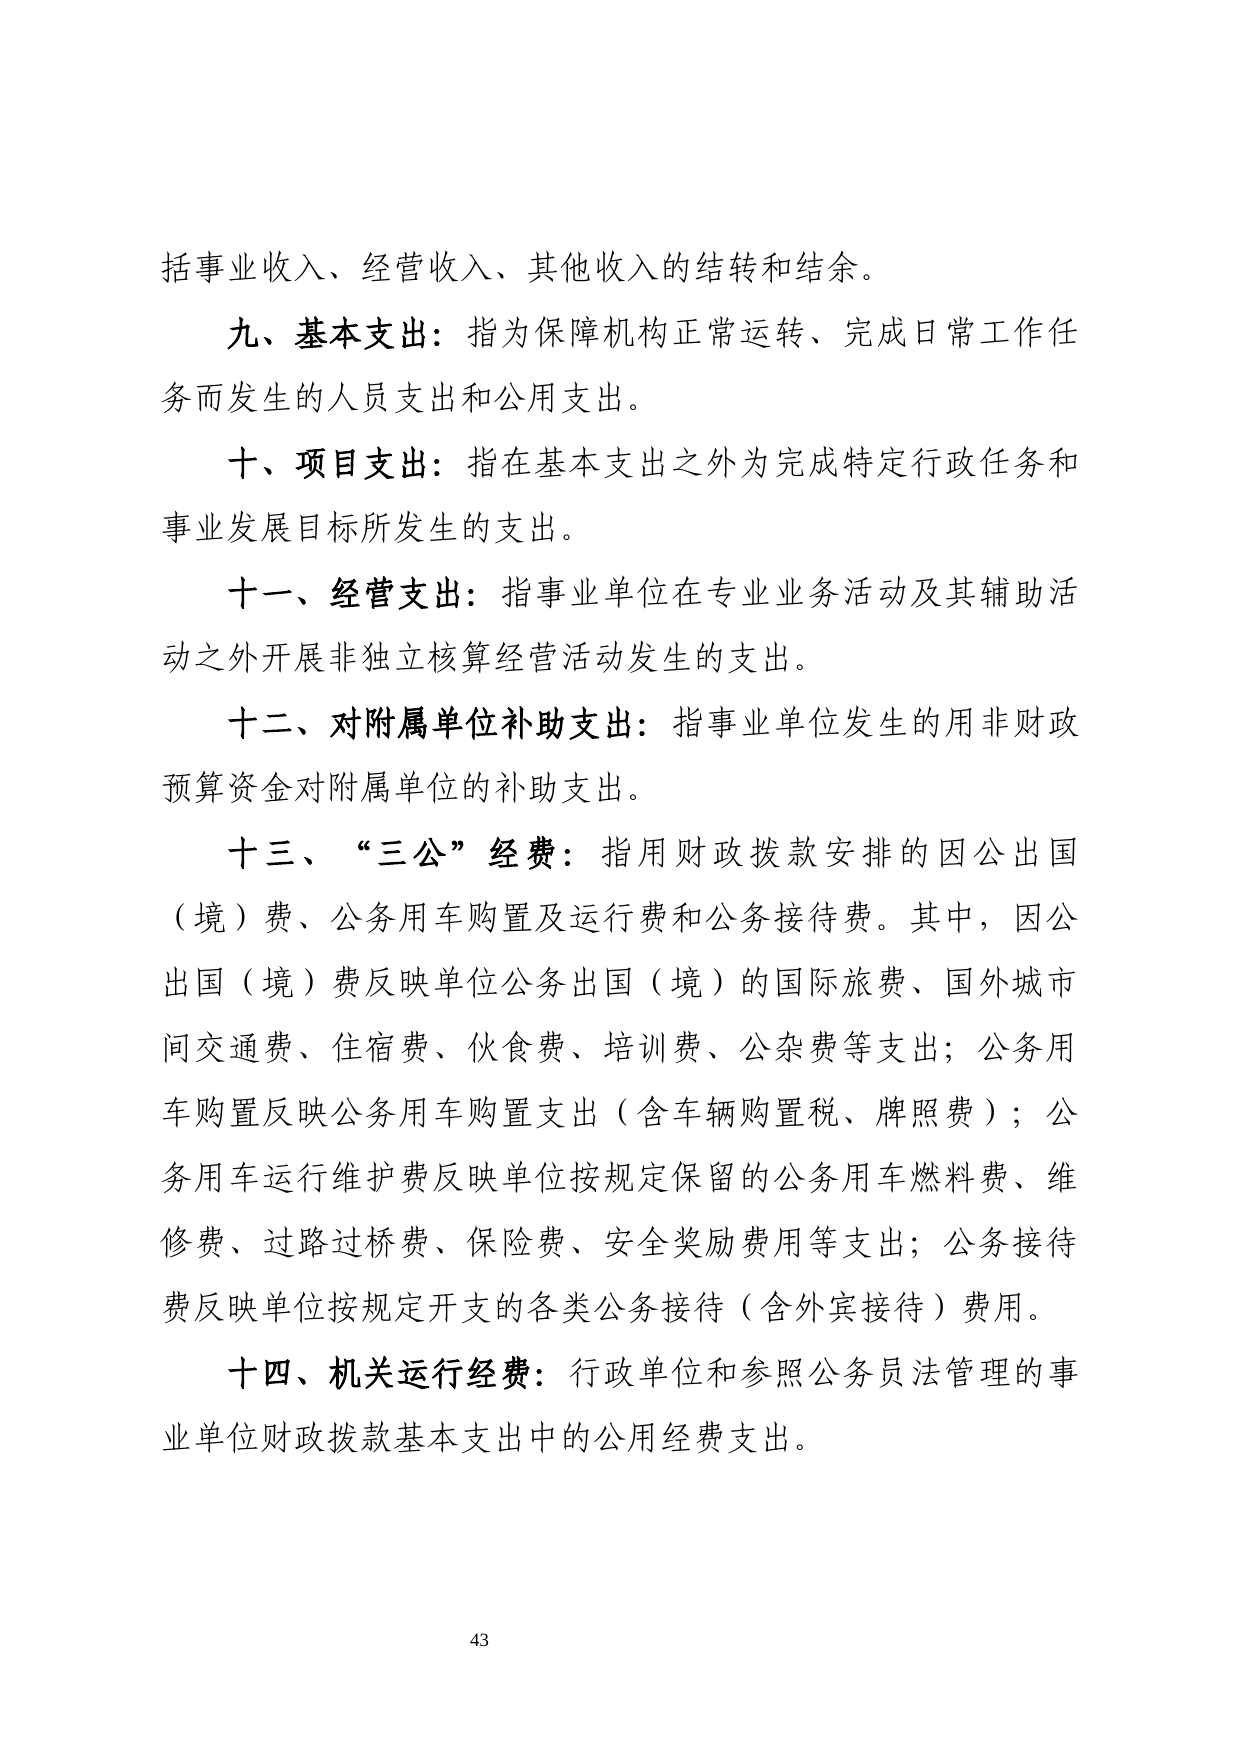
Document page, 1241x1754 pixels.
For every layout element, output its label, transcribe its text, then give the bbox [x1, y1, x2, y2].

text 十一、经营支出：指事业单位在专业业务活动及其辅助活动之外开展非独立核算经营活动发生的支出。 [159, 558, 1081, 688]
text 九、基本支出：指为保障机构正常运转、完成日常工作任务而发生的人员支出和公用支出。 [159, 298, 1081, 428]
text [159, 233, 1081, 298]
text 十二、对附属单位补助支出：指事业单位发生的用非财政预算资金对附属单位的补助支出。 [159, 688, 1081, 818]
text 十四、机关运行经费：行政单位和参照公务员法管理的事业单位财政拨款基本支出中的公用经费支出。 [159, 1338, 1081, 1468]
text 十三、“三公”经费：指用财政拨款安排的因公出国（境）费、公务用车购置及运行费和公务接待费。其中，因公出国（境）费反映单位公务出国（境）的国际旅费、国外城市间交通费、住宿费、伙食费、培训费、公杂费等支出；公务用车购置反映公务用车购置支出（含车辆购置税、牌照费）；公务用车运行维护费反映单位按规定保留的公务用车燃料费、维修费、过路过桥费、保险费、安全奖励费用等支出；公务接待费反映单位按规定开支的各类公务接待（含外宾接待）费用。 [159, 818, 1081, 1338]
text 十、项目支出：指在基本支出之外为完成特定行政任务和事业发展目标所发生的支出。 [159, 428, 1081, 558]
